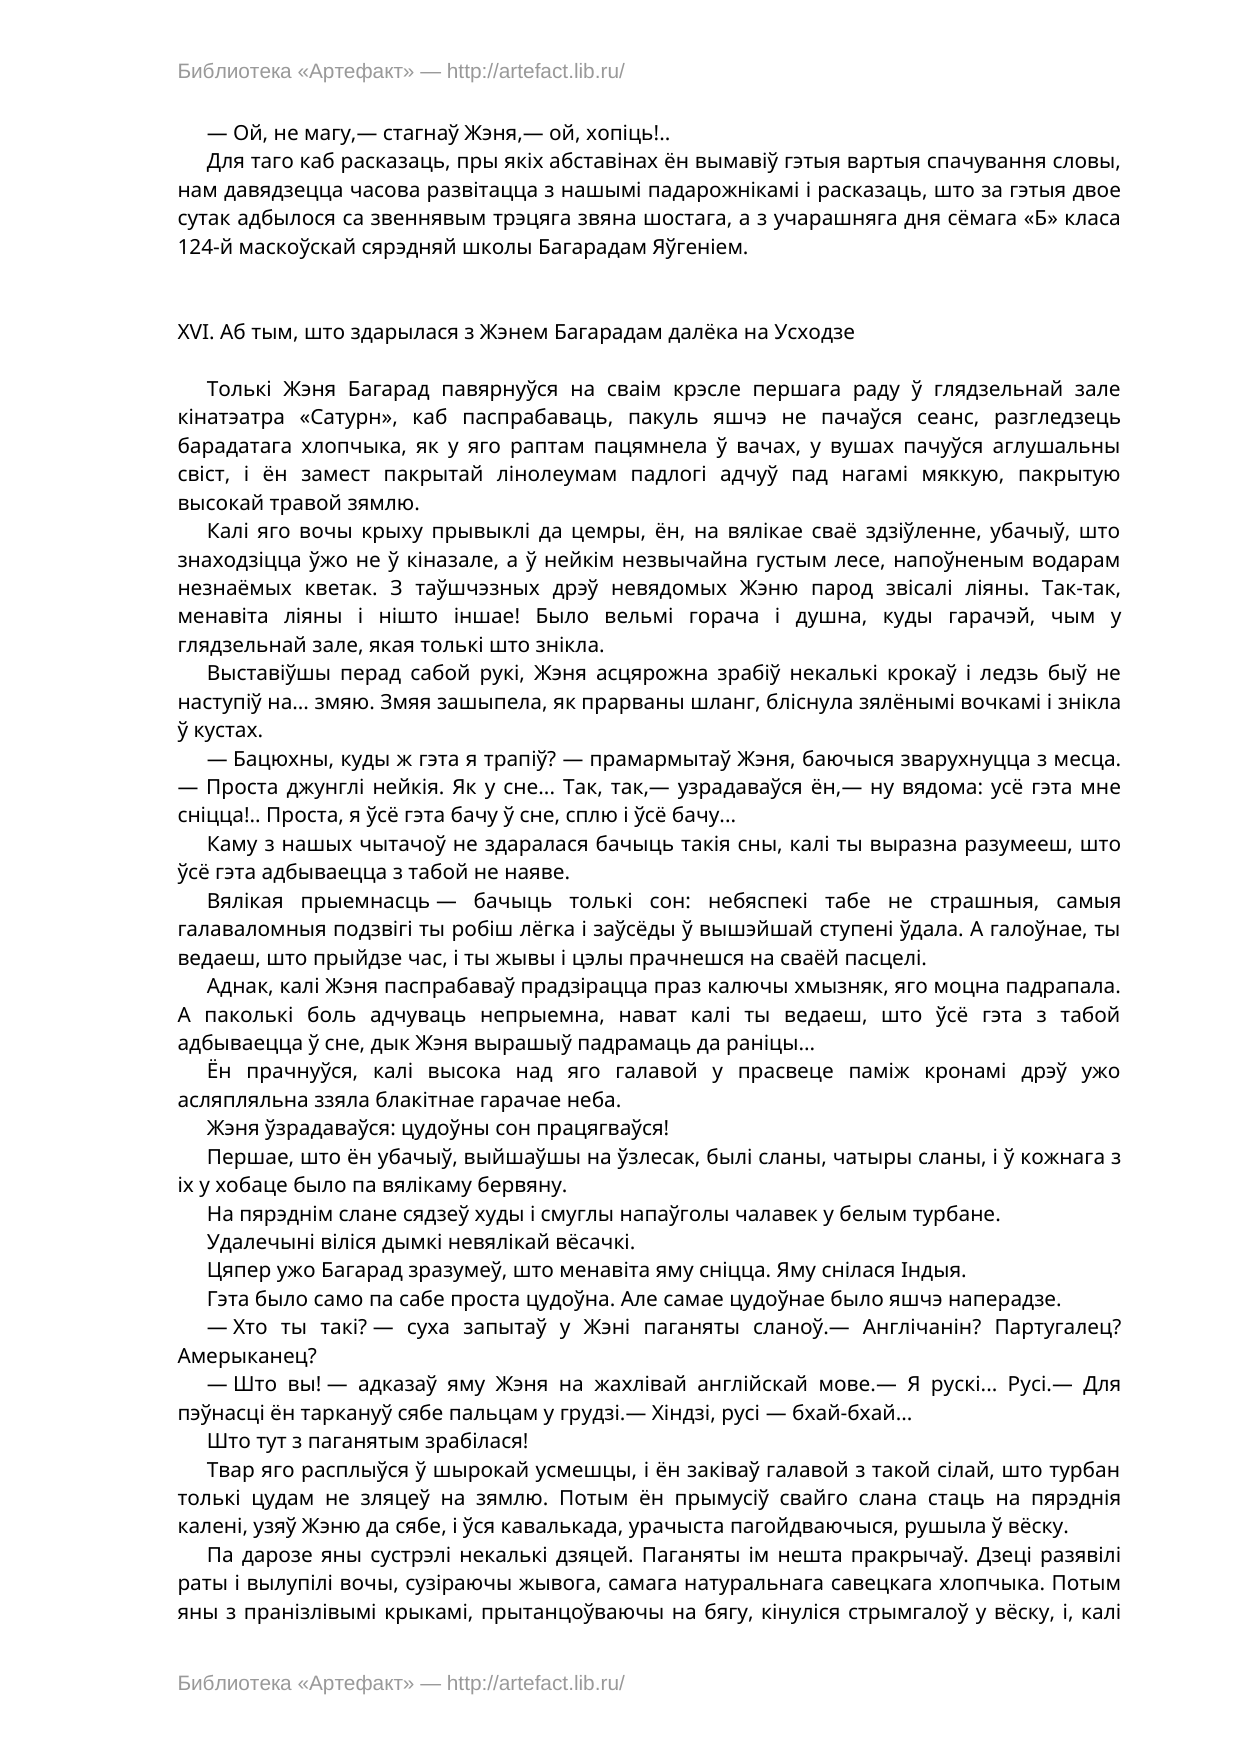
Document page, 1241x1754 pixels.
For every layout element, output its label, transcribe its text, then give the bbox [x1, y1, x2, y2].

text Выставіўшы перад сабой рукі, Жэня асцярожна зрабіў некалькі крокаў і ледзь быў не наступіў на... змяю. Змяя зашыпела, як прарваны шланг, бліснула зялёнымі вочкамі і знікла ў кустах. [177, 658, 1122, 744]
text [177, 1540, 1122, 1625]
text Першае, што ён убачыў, выйшаўшы на ўзлесак, былі сланы, чатыры сланы, і ў кожнага з іх у хобаце было па вялікаму бервяну. [177, 1142, 1122, 1199]
text Цяпер ужо Багарад зразумеў, што менавіта яму сніцца. Яму снілася Індыя. [177, 1256, 1122, 1284]
text — Што вы! — адказаў яму Жэня на жахлівай англійскай мове.— Я рускі... Русі.— Для пэўнасці ён таркануў сябе пальцам у грудзі.— Хіндзі, русі — бхай-бхай... [177, 1369, 1122, 1426]
text Аднак, калі Жэня паспрабаваў прадзірацца праз калючы хмызняк, яго моцна падрапала. А паколькі боль адчуваць непрыемна, нават калі ты ведаеш, што ўсё гэта з табой адбываецца ў сне, дык Жэня вырашыў падрамаць да раніцы... [177, 971, 1122, 1057]
text Каму з нашых чытачоў не здаралася бачыць такія сны, калі ты выразна разумееш, што ўсё гэта адбываецца з табой не наяве. [177, 829, 1122, 886]
text Толькі Жэня Багарад павярнуўся на сваім крэсле першага раду ў глядзельнай зале кінатэатра «Сатурн», каб паспрабаваць, пакуль яшчэ не пачаўся сеанс, разгледзець барадатага хлопчыка, як у яго раптам пацямнела ў вачах, у вушах пачуўся аглушальны свіст, і ён замест пакрытай лінолеумам падлогі адчуў пад нагамі мяккую, пакрытую высокай травой зямлю. [177, 374, 1122, 516]
text Што тут з паганятым зрабілася! [177, 1426, 1122, 1455]
text Для таго каб расказаць, пры якіх абставінах ён вымавіў гэтыя вартыя спачування словы, нам давядзецца часова развітацца з нашымі падарожнікамі і расказаць, што за гэтыя двое сутак адбылося са звеннявым трэцяга звяна шостага, а з учарашняга дня сёмага «Б» класа 124-й маскоўскай сярэдняй школы Багарадам Яўгеніем. [177, 147, 1122, 260]
text Ён прачнуўся, калі высока над яго галавой у прасвеце паміж кронамі дрэў ужо асляпляльна ззяла блакітнае гарачае неба. [177, 1057, 1122, 1113]
text На пярэднім слане сядзеў худы і смуглы напаўголы чалавек у белым турбане. [177, 1199, 1122, 1227]
text Жэня ўзрадаваўся: цудоўны сон працягваўся! [177, 1113, 1122, 1142]
text — Ой, не магу,— стагнаў Жэня,— ой, хопіць!.. [177, 118, 1122, 147]
text — Бацюхны, куды ж гэта я трапіў? — прамармытаў Жэня, баючыся зварухнуцца з месца.— Проста джунглі нейкія. Як у сне... Так, так,— узрадаваўся ён,— ну вядома: усё гэта мне сніцца!.. Проста, я ўсё гэта бачу ў сне, сплю і ўсё бачу... [177, 744, 1122, 829]
subtitle XVI. Аб тым, што здарылася з Жэнем Багарадам далёка на Усходзе [177, 317, 1122, 346]
text Вялікая прыемнасць — бачыць толькі сон: небяспекі табе не страшныя, самыя галаваломныя подзвігі ты робіш лёгка і заўсёды ў вышэйшай ступені ўдала. А галоўнае, ты ведаеш, што прыйдзе час, і ты жывы і цэлы прачнешся на сваёй пасцелі. [177, 886, 1122, 971]
text Калі яго вочы крыху прывыклі да цемры, ён, на вялікае сваё здзіўленне, убачыў, што знаходзіцца ўжо не ў кіназале, а ў нейкім незвычайна густым лесе, напоўненым водарам незнаёмых кветак. З таўшчэзных дрэў невядомых Жэню парод звісалі ліяны. Так-так, менавіта ліяны і нішто іншае! Было вельмі горача і душна, куды гарачэй, чым у глядзельнай зале, якая толькі што знікла. [177, 516, 1122, 658]
text — Хто ты такі? — суха запытаў у Жэні паганяты сланоў.— Англічанін? Партугалец? Амерыканец? [177, 1312, 1122, 1369]
text Удалечыні віліся дымкі невялікай вёсачкі. [177, 1227, 1122, 1256]
text Гэта было само па сабе проста цудоўна. Але самае цудоўнае было яшчэ наперадзе. [177, 1284, 1122, 1312]
text Твар яго расплыўся ў шырокай усмешцы, і ён заківаў галавой з такой сілай, што турбан толькі цудам не зляцеў на зямлю. Потым ён прымусіў свайго слана стаць на пярэднія калені, узяў Жэню да сябе, і ўся кавалькада, урачыста пагойдваючыся, рушыла ў вёску. [177, 1455, 1122, 1540]
